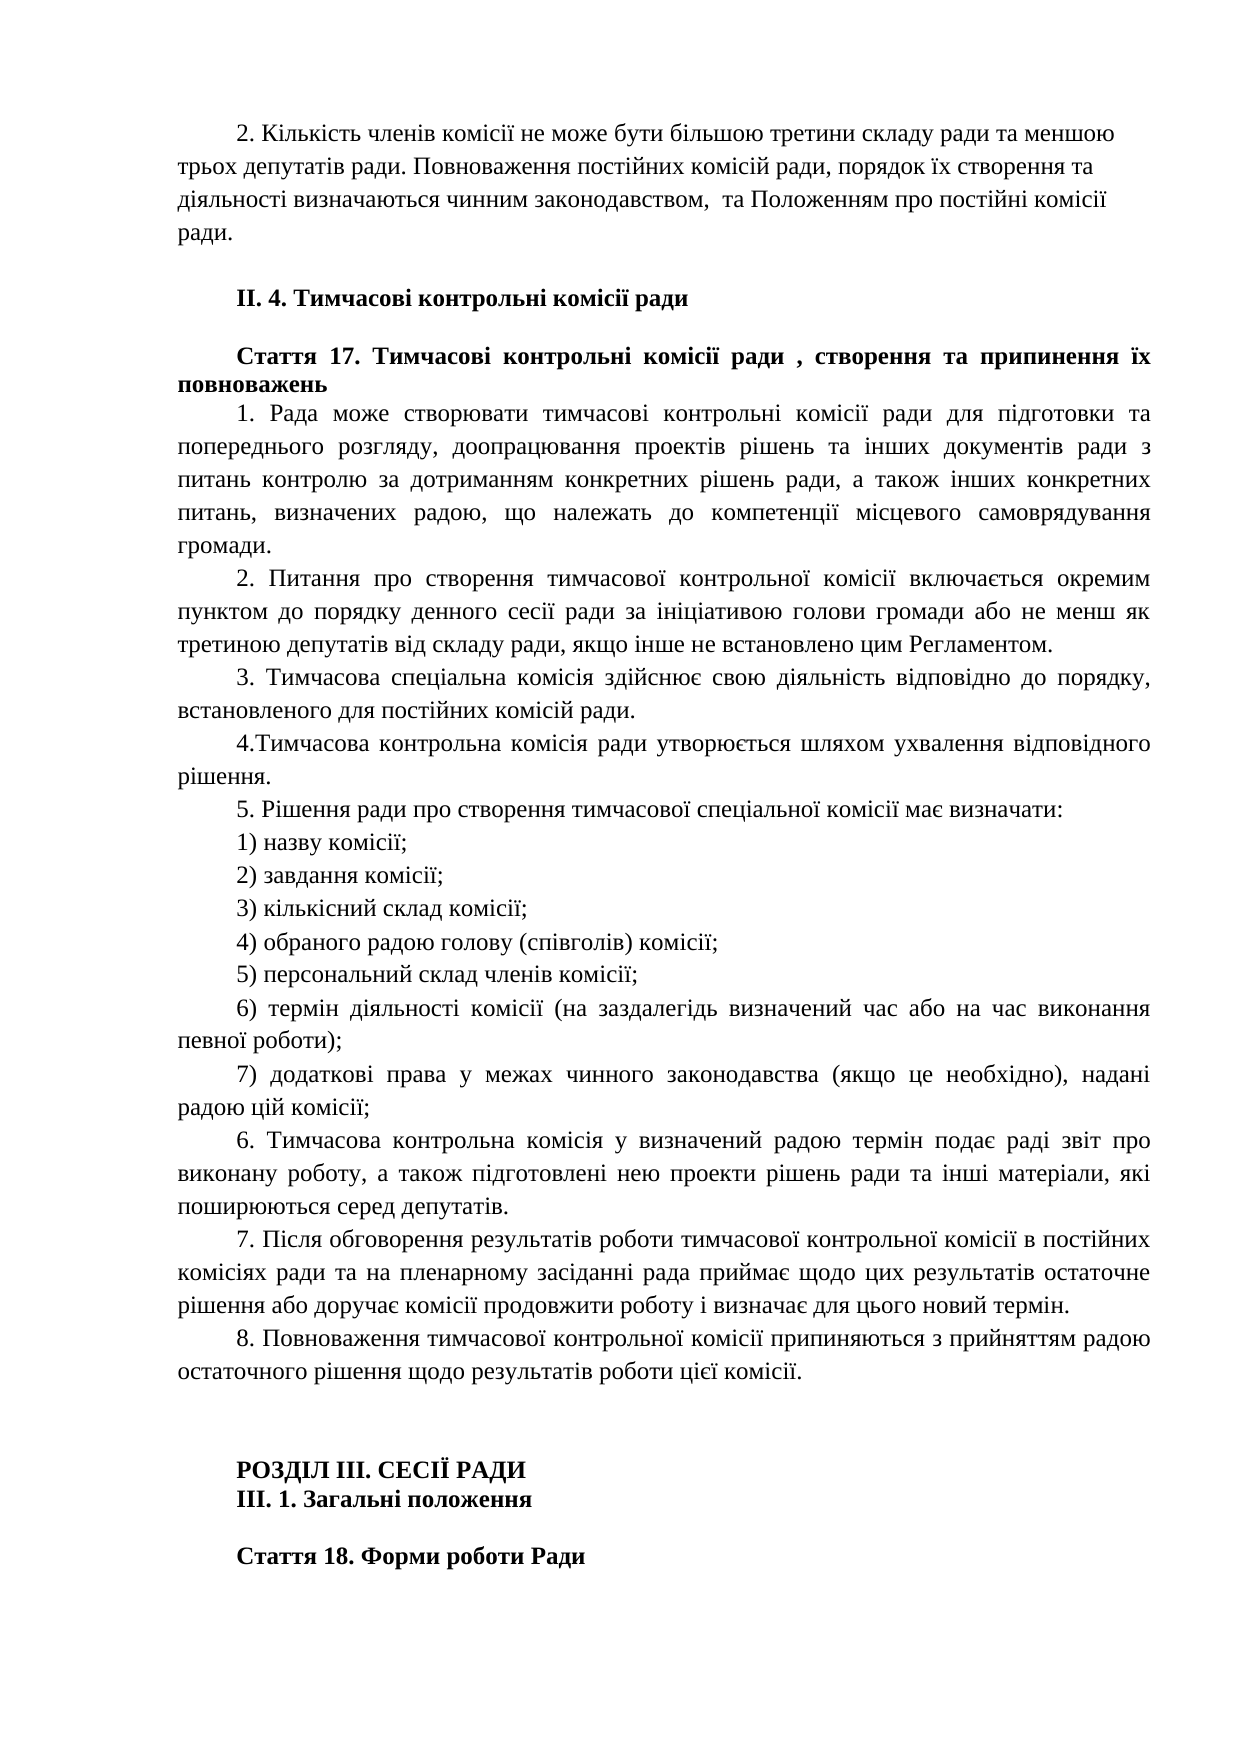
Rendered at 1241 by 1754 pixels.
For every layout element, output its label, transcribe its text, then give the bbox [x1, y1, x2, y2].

text 6) термін діяльності комісії (на заздалегідь визначений час або на час виконання певної роботи); [177, 993, 1152, 1054]
text 7. Після обговорення результатів роботи тимчасової контрольної комісії в постійних комісіях ради та на пленарному засіданні рада приймає щодо цих результатів остаточне рішення або доручає комісії продовжити роботу і визначає для цього новий термін. [177, 1224, 1152, 1318]
text 6. Тимчасова контрольна комісія у визначений радою термін подає раді звіт про виконану роботу, а також підготовлені нею проекти рішень ради та інші матеріали, які поширюються серед депутатів. [177, 1125, 1152, 1219]
text 1) назву комісії; [177, 827, 1152, 856]
text 2) завдання комісії; [177, 861, 1152, 889]
text 5. Рішення ради про створення тимчасової спеціальної комісії має визначати: [177, 794, 1152, 823]
text 3. Тимчасова спеціальна комісія здійснює свою діяльність відповідно до порядку, встановленого для постійних комісій ради. [177, 662, 1152, 724]
text Стаття 18. Форми роботи Ради [177, 1541, 1160, 1570]
text ІІ. 4. Тимчасові контрольні комісії ради [177, 283, 1152, 312]
text ІІІ. 1. Загальні положення [177, 1484, 1152, 1512]
text Стаття 17. Тимчасові контрольні комісії ради , створення та припинення їх повноважень [177, 341, 1152, 398]
text 2. Питання про створення тимчасової контрольної комісії включається окремим пунктом до порядку денного сесії ради за ініціативою голови громади або не менш як третиною депутатів від складу ради, якщо інше не встановлено цим Регламентом. [177, 563, 1152, 658]
text 7) додаткові права у межах чинного законодавства (якщо це необхідно), надані радою цій комісії; [177, 1059, 1152, 1120]
text 4.Тимчасова контрольна комісія ради утворюється шляхом ухвалення відповідного рішення. [177, 728, 1152, 790]
text РОЗДІЛ III. СЕСІЇ РАДИ [177, 1455, 1152, 1484]
text 8. Повноваження тимчасової контрольної комісії припиняються з прийняттям радою остаточного рішення щодо результатів роботи цієї комісії. [177, 1323, 1152, 1384]
text 3) кількісний склад комісії; [177, 893, 1152, 922]
text 5) персональний склад членів комісії; [177, 959, 1152, 988]
text 1. Рада може створювати тимчасові контрольні комісії ради для підготовки та попереднього розгляду, доопрацювання проектів рішень та інших документів ради з питань контролю за дотриманням конкретних рішень ради, а також інших конкретних питань, визначених радою, що належать до компетенції місцевого самоврядування громади. [177, 398, 1152, 559]
text 4) обраного радою голову (співголів) комісії; [177, 927, 1152, 955]
text 2. Кількість членів комісії не може бути більшою третини складу ради та меншою трьох депутатів ради. Повноваження постійних комісій ради, порядок їх створення та діяльності визначаються чинним законодавством, та Положенням про постійні комісії ради. [177, 118, 1152, 246]
